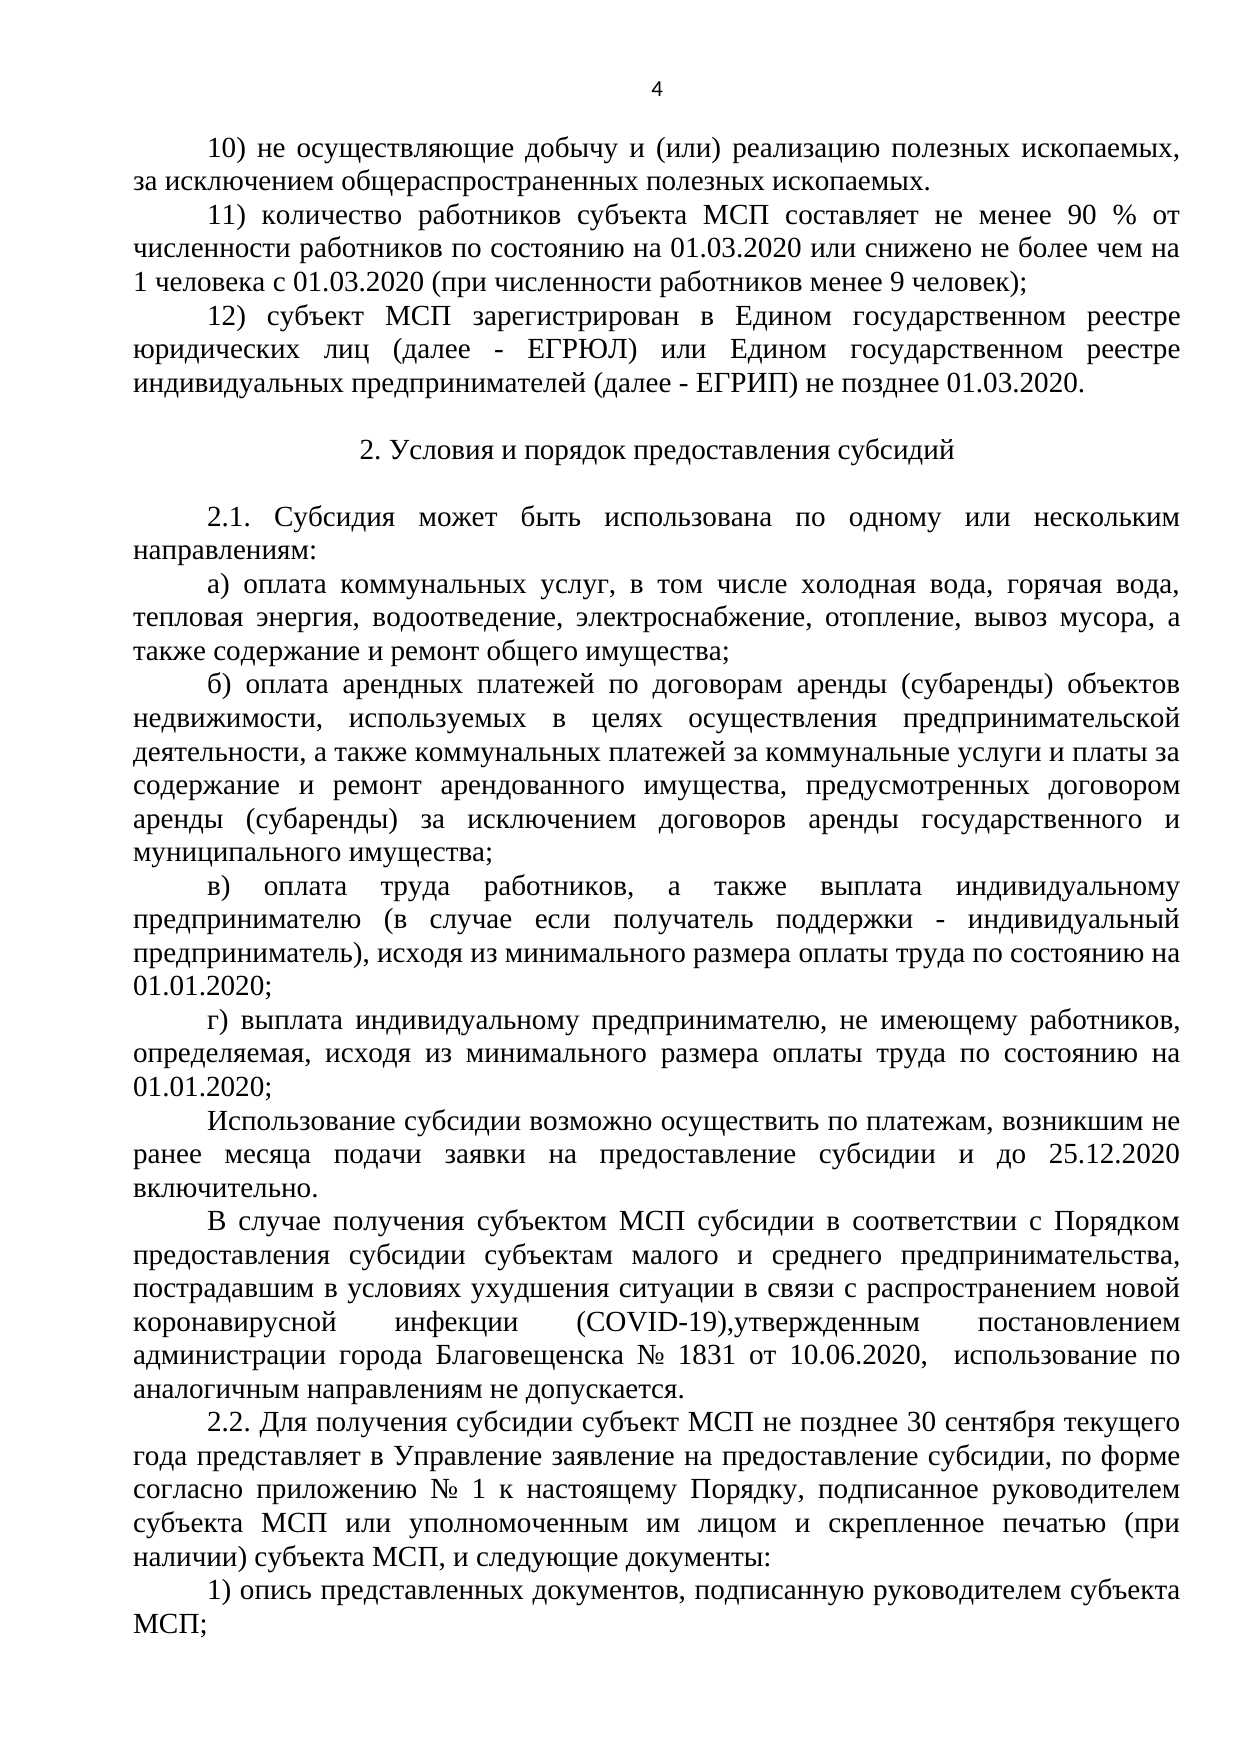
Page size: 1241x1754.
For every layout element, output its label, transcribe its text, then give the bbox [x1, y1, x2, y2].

title В случае получения субъектом МСП субсидии в соответствии с Порядком предоставления субсидии субъектам малого и среднего предпринимательства, пострадавшим в условиях ухудшения ситуации в связи с распространением новой коронавирусной инфекции (COVID-19),утвержденным постановлением администрации города Благовещенска № 1831 от 10.06.2020, использование по аналогичным направлениям не допускается. [133, 1203, 1181, 1404]
text б) оплата арендных платежей по договорам аренды (субаренды) объектов недвижимости, используемых в целях осуществления предпринимательской деятельности, а также коммунальных платежей за коммунальные услуги и платы за содержание и ремонт арендованного имущества, предусмотренных договором аренды (субаренды) за исключением договоров аренды государственного и муниципального имущества; [133, 667, 1181, 868]
text 11) количество работников субъекта МСП составляет не менее 90 % от численности работников по состоянию на 01.03.2020 или снижено не более чем на 1 человека с 01.03.2020 (при численности работников менее 9 человек); [133, 197, 1181, 298]
text Использование субсидии возможно осуществить по платежам, возникшим не ранее месяца подачи заявки на предоставление субсидии и до 25.12.2020 включительно. [133, 1103, 1181, 1203]
text а) оплата коммунальных услуг, в том числе холодная вода, горячая вода, тепловая энергия, водоотведение, электроснабжение, отопление, вывоз мусора, а также содержание и ремонт общего имущества; [133, 566, 1181, 667]
text 12) субъект МСП зарегистрирован в Едином государственном реестре юридических лиц (далее - ЕГРЮЛ) или Едином государственном реестре индивидуальных предпринимателей (далее - ЕГРИП) не позднее 01.03.2020. [133, 298, 1181, 398]
text 1) опись представленных документов, подписанную руководителем субъекта МСП; [133, 1572, 1181, 1639]
text 10) не осуществляющие добычу и (или) реализацию полезных ископаемых, за исключением общераспространенных полезных ископаемых. [133, 130, 1181, 197]
text 2.1. Субсидия может быть использована по одному или нескольким направлениям: [133, 499, 1181, 566]
text 2.2. Для получения субсидии субъект МСП не позднее 30 сентября текущего года представляет в Управление заявление на предоставление субсидии, по форме согласно приложению № 1 к настоящему Порядку, подписанное руководителем субъекта МСП или уполномоченным им лицом и скрепленное печатью (при наличии) субъекта МСП, и следующие документы: [133, 1404, 1181, 1572]
text г) выплата индивидуальному предпринимателю, не имеющему работников, определяемая, исходя из минимального размера оплаты труда по состоянию на 01.01.2020; [133, 1002, 1181, 1103]
title 2. Условия и порядок предоставления субсидий [133, 432, 1181, 465]
text в) оплата труда работников, а также выплата индивидуальному предпринимателю (в случае если получатель поддержки - индивидуальный предприниматель), исходя из минимального размера оплаты труда по состоянию на 01.01.2020; [133, 868, 1181, 1002]
